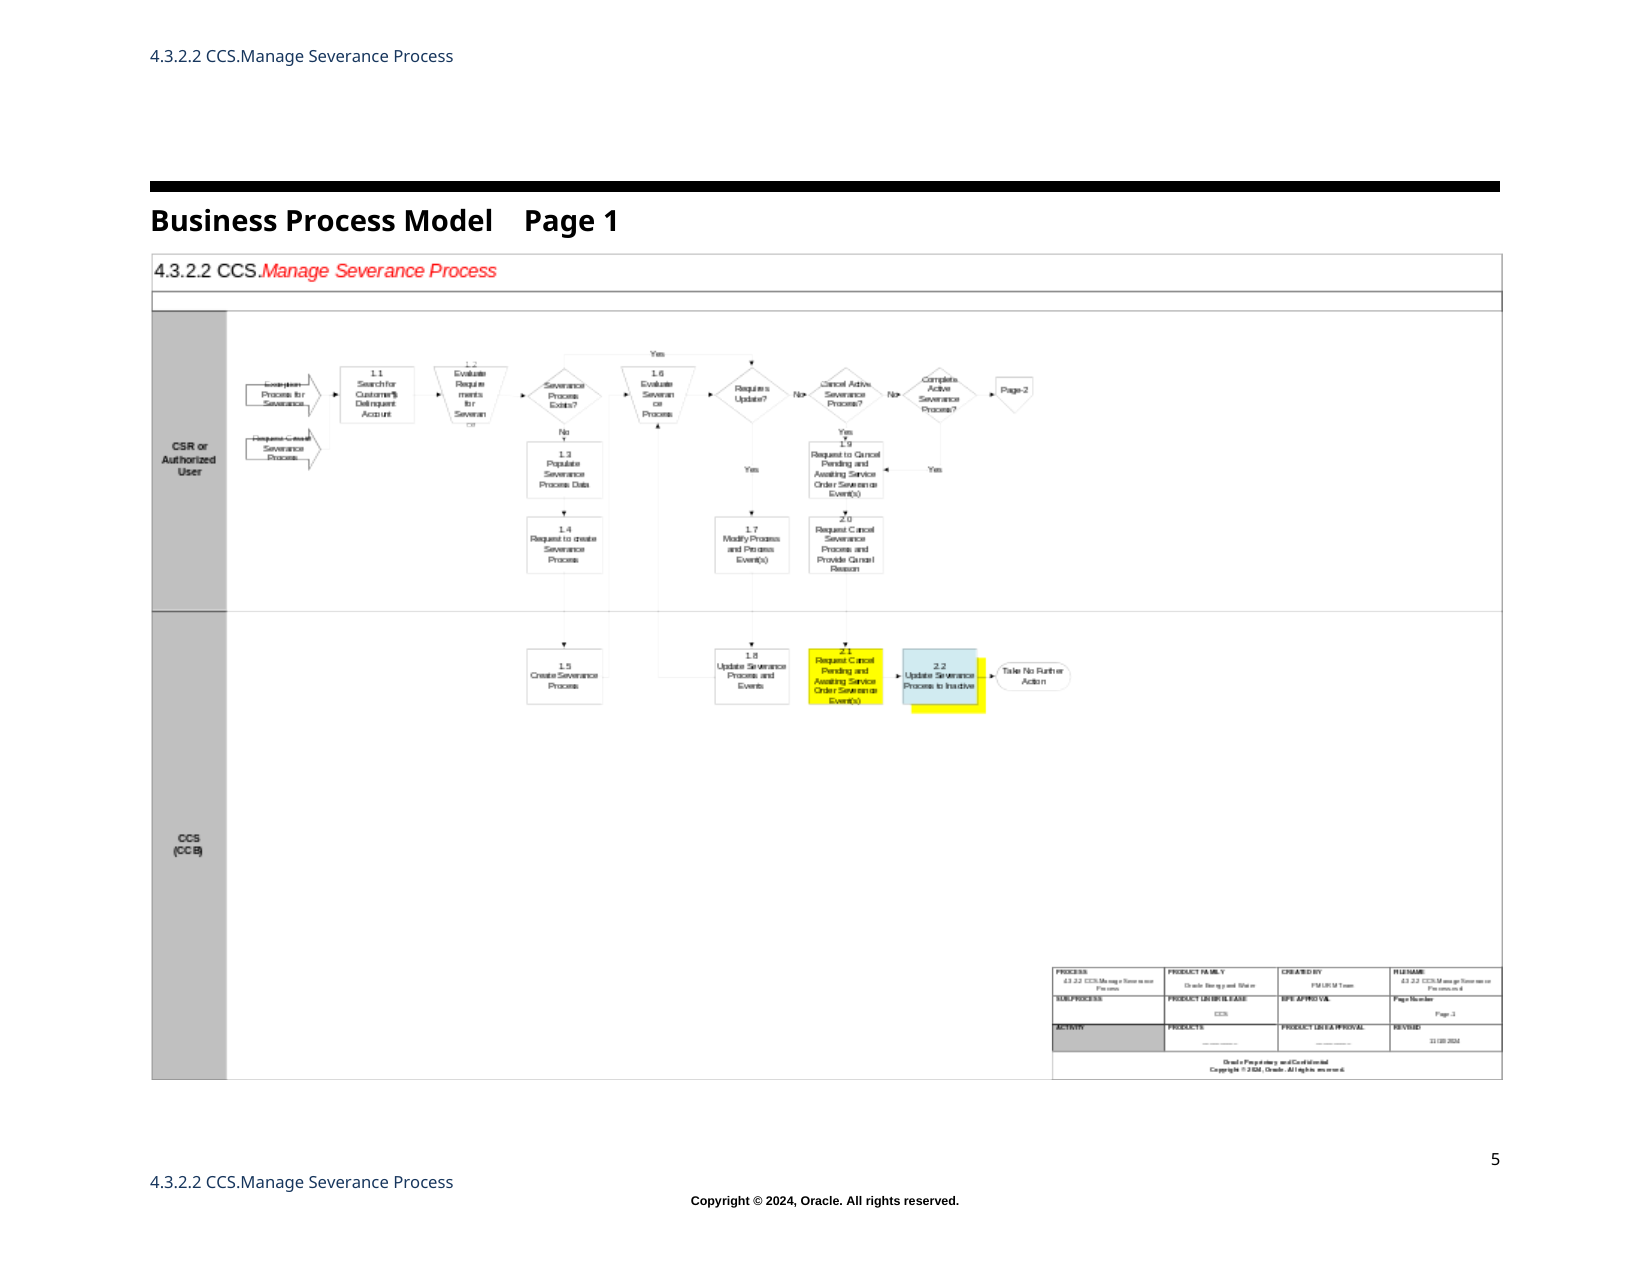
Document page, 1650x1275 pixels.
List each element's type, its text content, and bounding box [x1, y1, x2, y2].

subtitle Business Process Model Page 1 [150, 192, 1500, 240]
